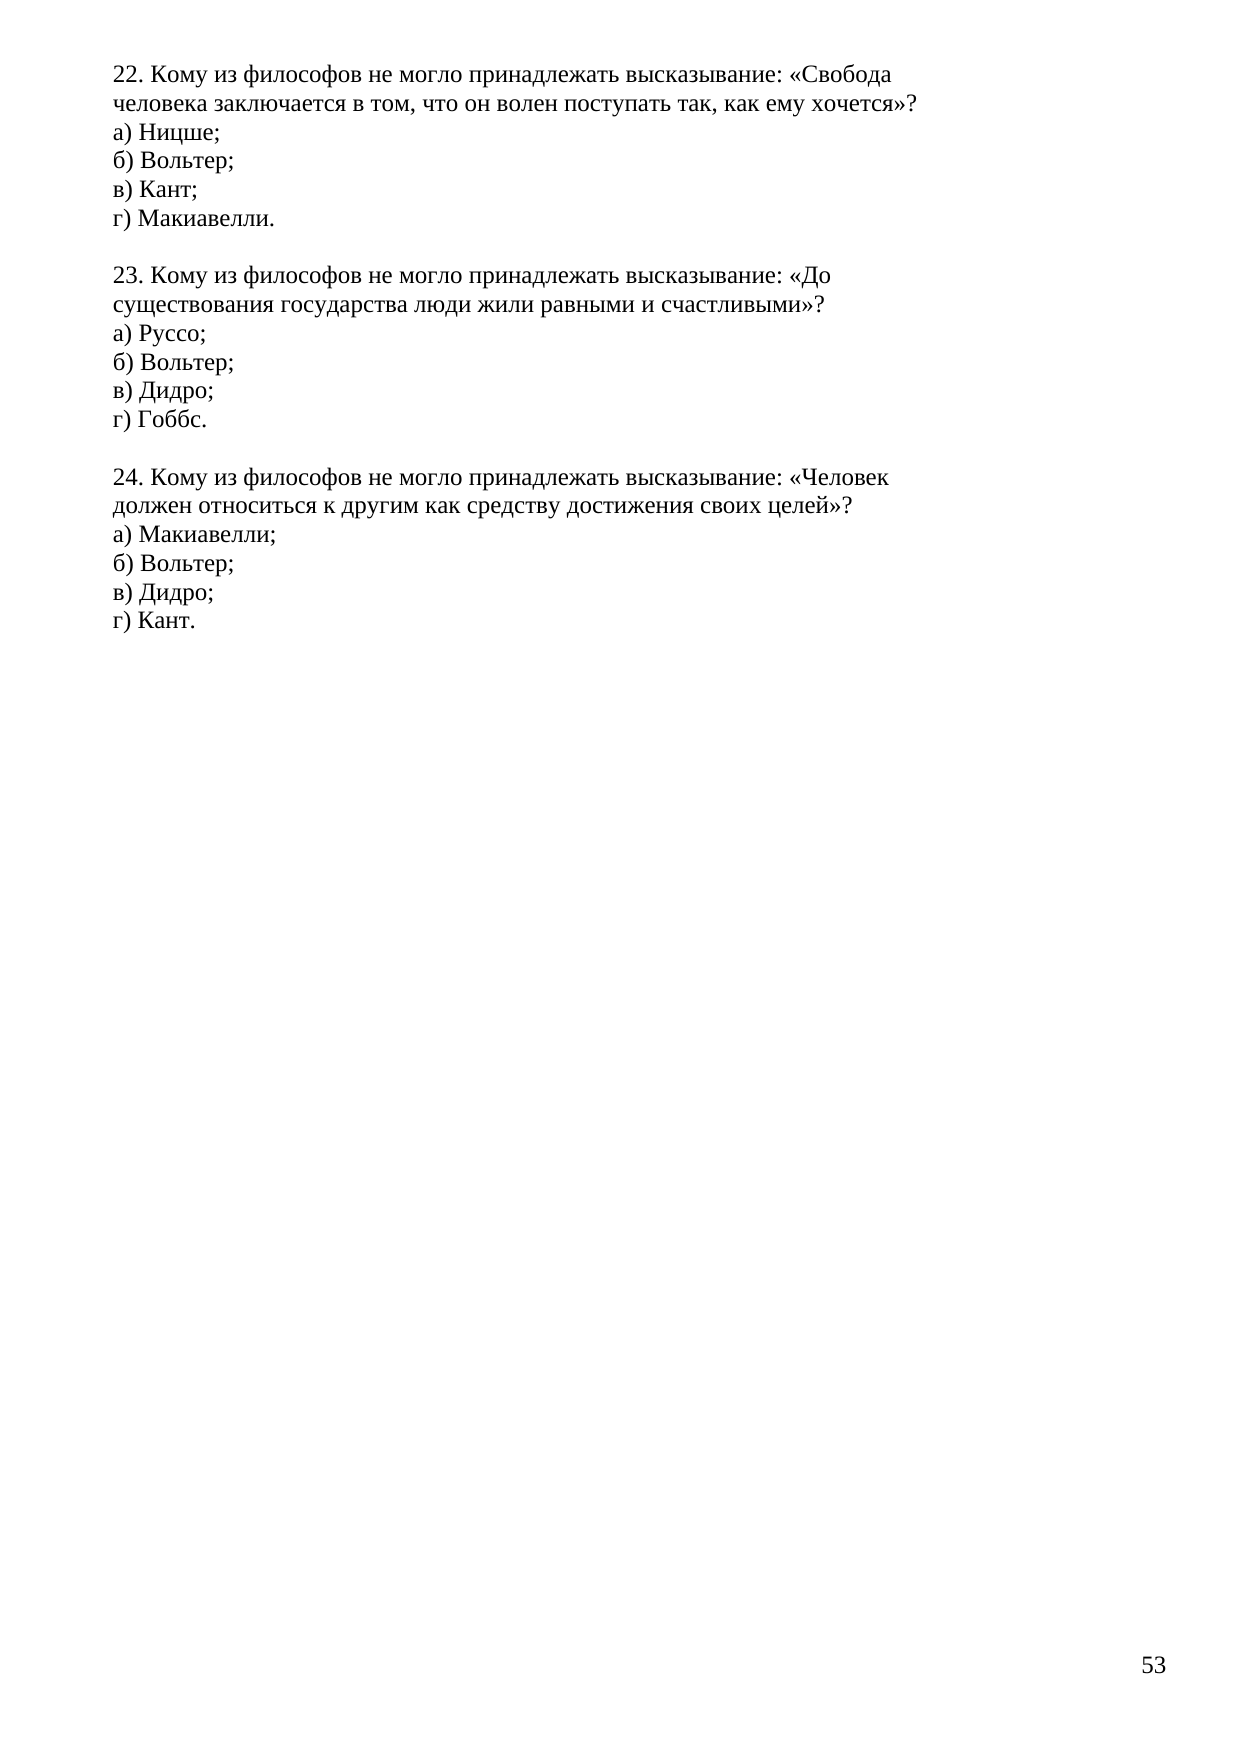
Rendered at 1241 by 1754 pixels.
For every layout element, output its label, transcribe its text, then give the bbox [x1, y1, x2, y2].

text 22. Кому из философов не могло принадлежать высказывание: «Свобода человека заключается в том, что он волен поступать так, как ему хочется»? [113, 59, 961, 117]
text г) Кант. [113, 605, 1166, 634]
text в) Дидро; [113, 375, 1166, 404]
text б) Вольтер; [113, 548, 1166, 577]
text в) Дидро; [113, 577, 1166, 605]
text а) Ницше; [113, 117, 1166, 145]
text 23. Кому из философов не могло принадлежать высказывание: «До существования государства люди жили равными и счастливыми»? [113, 260, 961, 318]
text б) Вольтер; [113, 145, 1166, 174]
text в) Кант; [113, 174, 1166, 203]
text г) Гоббс. [113, 404, 1166, 433]
text а) Макиавелли; [113, 519, 1166, 548]
text г) Макиавелли. [113, 203, 1166, 232]
text а) Руссо; [113, 318, 1166, 347]
text 24. Кому из философов не могло принадлежать высказывание: «Человек должен относиться к другим как средству достижения своих целей»? [113, 462, 961, 519]
text б) Вольтер; [113, 347, 1166, 375]
